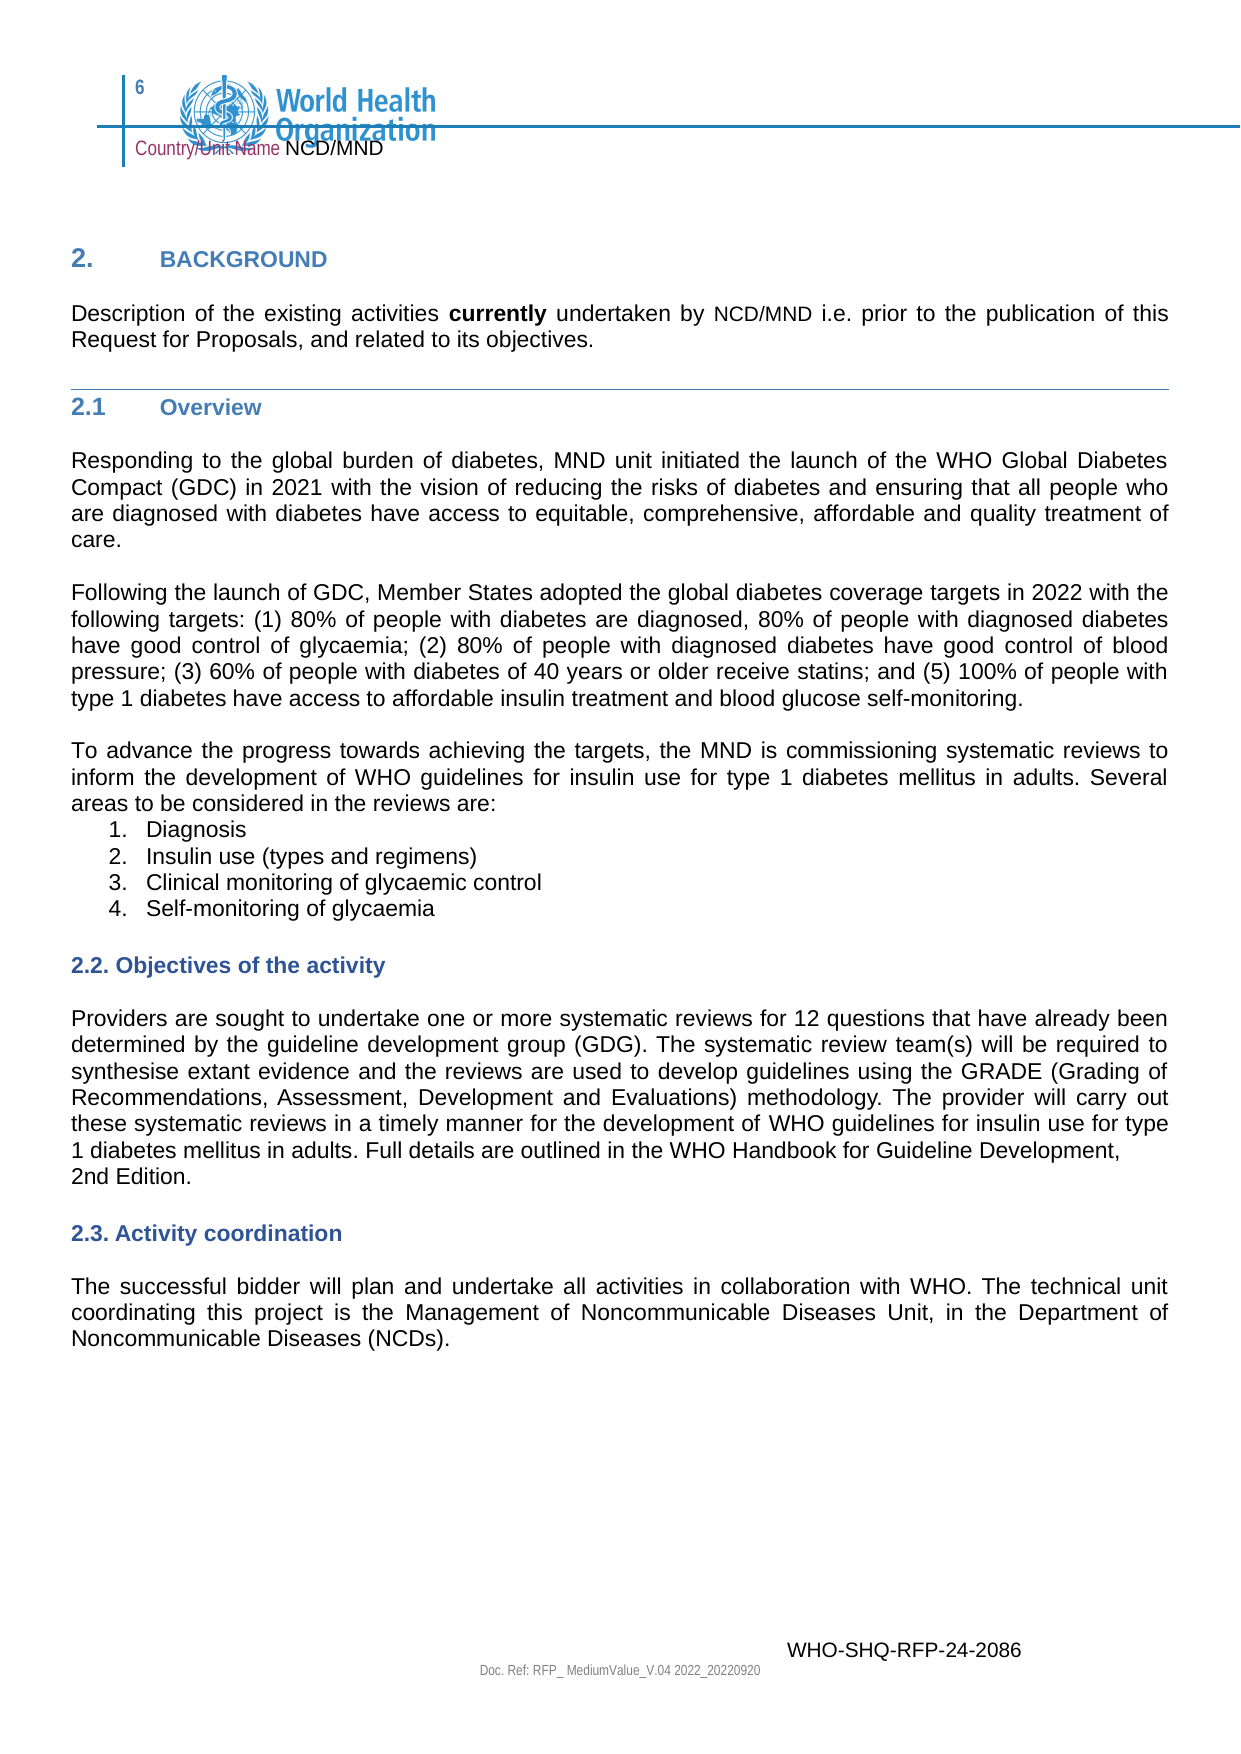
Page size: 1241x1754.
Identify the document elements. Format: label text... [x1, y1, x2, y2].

picture [319, 142, 327, 153]
picture [372, 142, 380, 153]
list Diagnosis [108, 816, 1169, 843]
picture [180, 75, 435, 125]
subtitle BACKGROUND [71, 242, 1169, 274]
list Clinical monitoring of glycaemic control [108, 869, 1169, 895]
text 2.3. Activity coordination [71, 1220, 1169, 1246]
picture [356, 143, 363, 154]
subtitle Overview [71, 390, 1169, 421]
picture [339, 143, 343, 154]
text Description of the existing activities currently undertaken by i.e. prior to the publication of this Request for Proposals, and related to its objectives. [71, 300, 1169, 353]
text To advance the progress towards achieving the targets, the MND is commissioning systematic reviews to inform the development of WHO guidelines for insulin use for type 1 diabetes mellitus in adults. Several areas to be considered in the reviews are: [71, 737, 1169, 816]
list Self-monitoring of glycaemia [108, 895, 1169, 922]
text Responding to the global burden of diabetes, MND unit initiated the launch of the WHO Global Diabetes Compact (GDC) in 2021 with the vision of reducing the risks of diabetes and ensuring that all people who are diagnosed with diabetes have access to equitable, comprehensive, affordable and quality treatment of care. [71, 447, 1169, 553]
text 2nd Edition. [71, 1163, 1169, 1189]
text Following the launch of GDC, Member States adopted the global diabetes coverage targets in 2022 with the following targets: (1) 80% of people with diabetes are diagnosed, 80% of people with diagnosed diabetes have good control of glycaemia; (2) 80% of people with diagnosed diabetes have good control of blood pressure; (3) 60% of people with diabetes of 40 years or older receive statins; and (5) 100% of people with type 1 diabetes have access to affordable insulin treatment and blood glucose self-monitoring. [71, 579, 1169, 711]
picture [180, 128, 435, 154]
text Providers are sought to undertake one or more systematic reviews for 12 questions that have already been determined by the guideline development group (GDG). The systematic review team(s) will be required to synthesise extant evidence and the reviews are used to develop guidelines using the GRADE (Grading of Recommendations, Assessment, Development and Evaluations) methodology. The provider will carry out these systematic reviews in a timely manner for the development of WHO guidelines for insulin use for type 1 diabetes mellitus in adults. Full details are outlined in the WHO Handbook for Guideline Development, [71, 1005, 1169, 1163]
picture [346, 144, 350, 154]
picture [237, 144, 242, 154]
text The successful bidder will plan and undertake all activities in collaboration with WHO. The technical unit coordinating this project is the Management of Noncommunicable Diseases Unit, in the Department of Noncommunicable Diseases (NCDs). [71, 1273, 1169, 1352]
list Insulin use (types and regimens) [108, 843, 1169, 869]
text 2.2. Objectives of the activity [71, 952, 1169, 979]
picture [288, 143, 295, 154]
